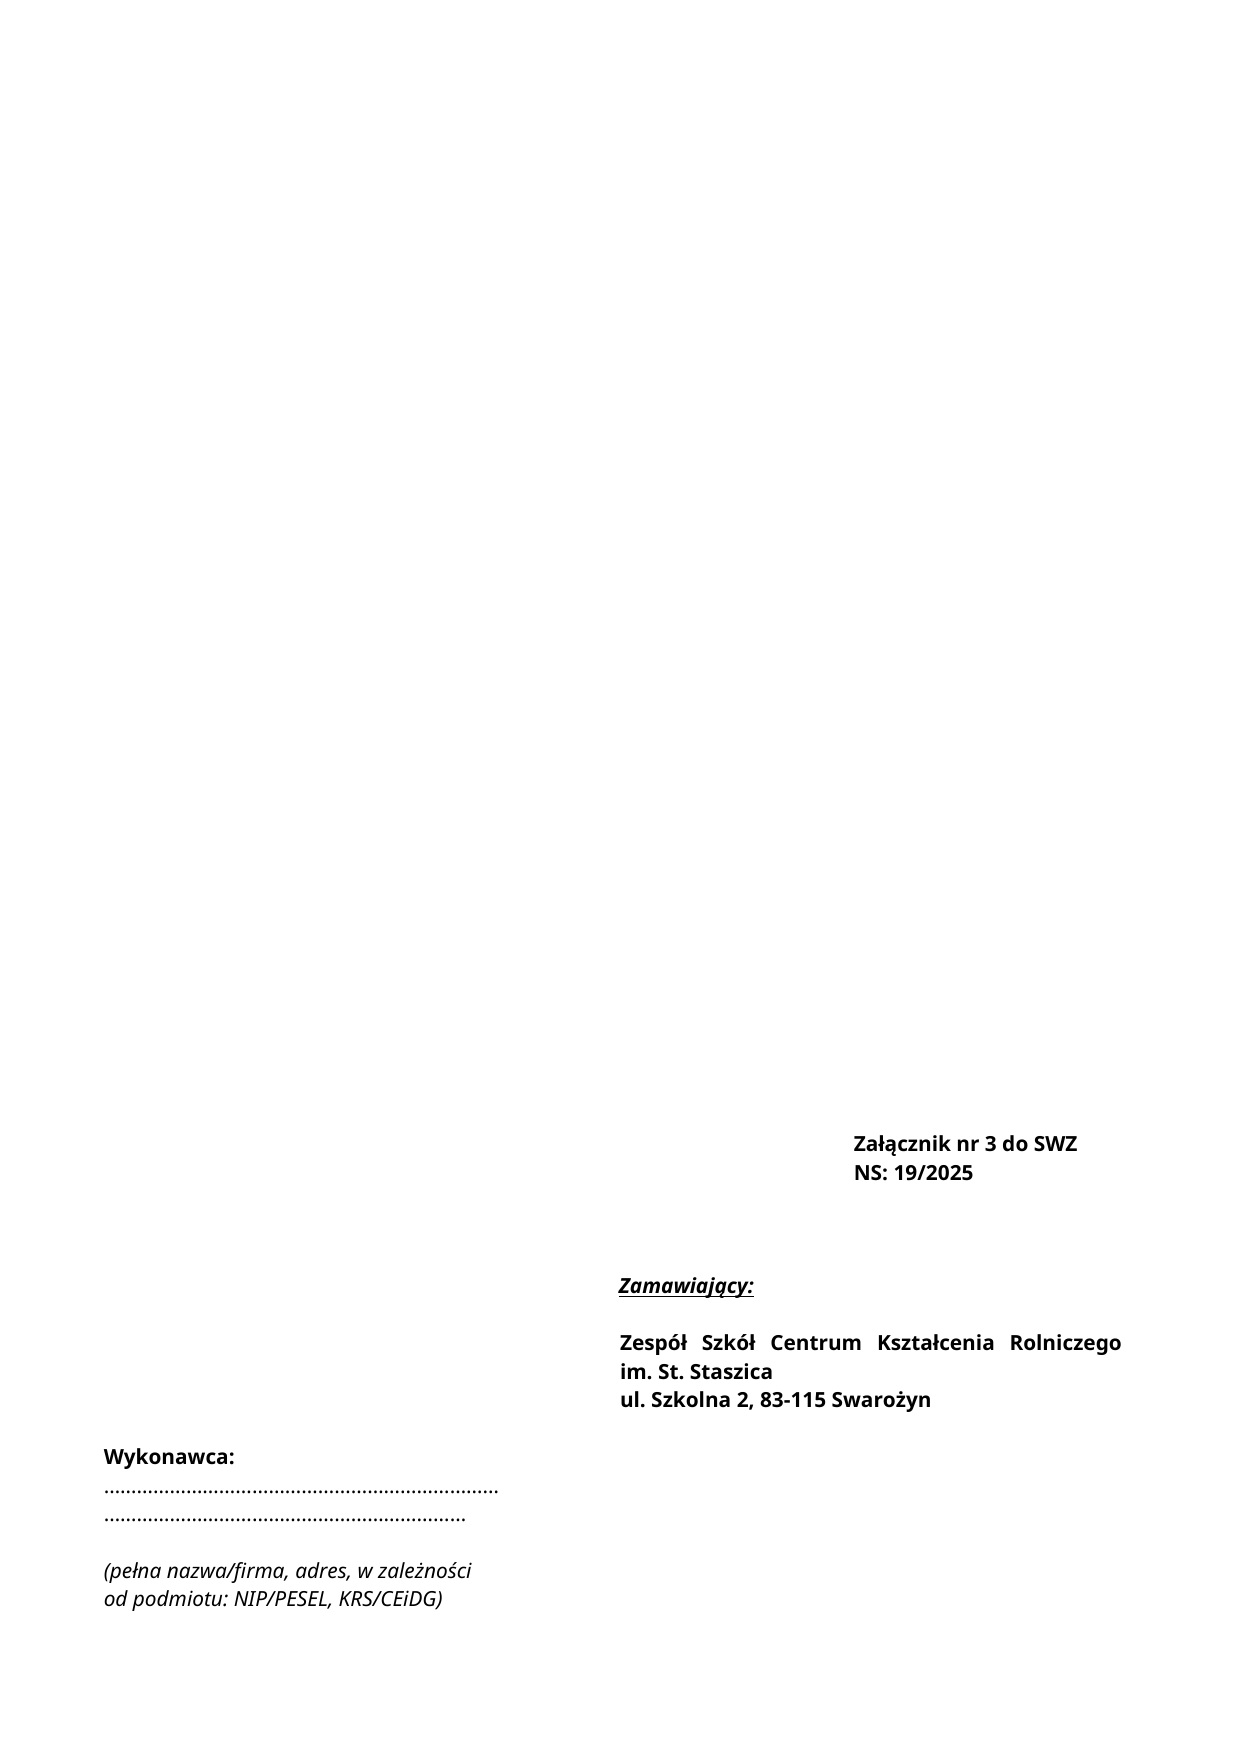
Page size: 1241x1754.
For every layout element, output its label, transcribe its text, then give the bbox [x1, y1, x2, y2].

text Zespół Szkół Centrum Kształcenia Rolniczego im. St. Staszica [620, 1328, 1122, 1385]
text (pełna nazwa/firma, adres, w zależności od podmiotu: NIP/PESEL, KRS/CEiDG) [103, 1556, 502, 1613]
text Wykonawca: [103, 1442, 1122, 1471]
text ………………………………………………………………………………………………………………………… [103, 1471, 502, 1528]
text ul. Szkolna 2, 83-115 Swarożyn [545, 1385, 1122, 1414]
text NS: 19/2025 [103, 1158, 1122, 1186]
text Zamawiający: [478, 1272, 1122, 1300]
text Załącznik nr 3 do SWZ [103, 1129, 1122, 1158]
